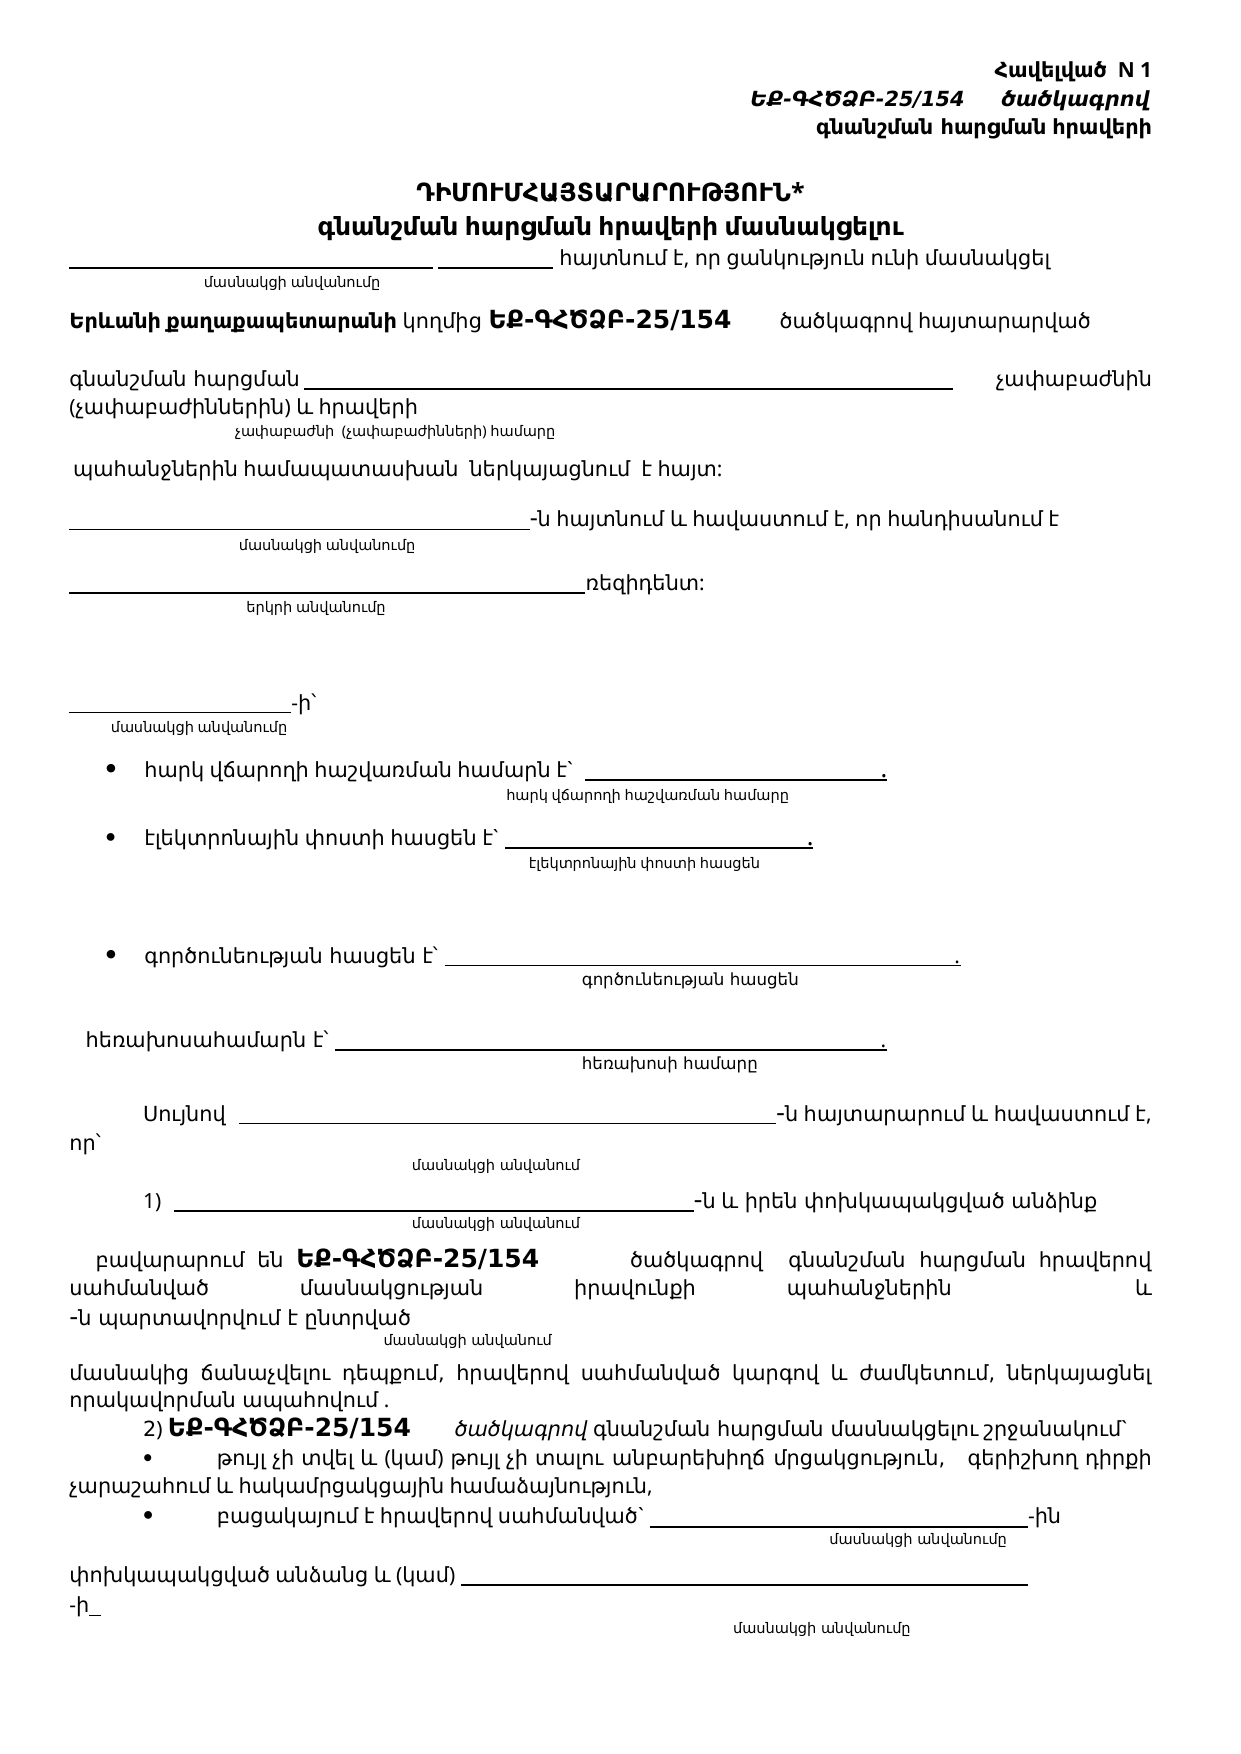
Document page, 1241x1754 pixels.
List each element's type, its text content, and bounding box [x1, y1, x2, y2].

text հարկ վճարողի հաշվառման համարը [69, 784, 1152, 818]
list էլեկտրոնային փոստի հասցեն է` . [107, 818, 1152, 853]
text պահանջներին համապատասխան ներկայացնում է հայտ: [69, 454, 1152, 483]
text -ի՝ [69, 688, 1152, 716]
text բավարարում են ԵՔ-ԳՀԾՁԲ-25/154 ծածկագրով գնանշման հարցման հրավերով սահմանված մասնակցության իրավունքի պահանջներին և -ն պարտավորվում է ընտրված [69, 1244, 1152, 1331]
text Սույնով -ն հայտարարում և հավաստում է, որ՝ [69, 1098, 1152, 1156]
text փոխկապակցված անձանց և (կամ) -ի [69, 1560, 1152, 1619]
text 2) ԵՔ-ԳՀԾՁԲ-25/154 ծածկագրով գնանշման հարցման մասնակցելու շրջանակում` [69, 1413, 1152, 1443]
list թույլ չի տվել և (կամ) թույլ չի տալու անբարեխիղճ մրցակցություն, գերիշխող դիրքի չարաշահում և հակամրցակցային համաձայնություն, [69, 1443, 1152, 1499]
list բացակայում է հրավերով սահմանված` -ին [69, 1499, 1152, 1531]
text գործունեության հասցեն [69, 970, 1152, 989]
text -ն հայտնում և հավաստում է, որ հանդիսանում է [69, 500, 1152, 534]
text ԴԻՄՈՒՄՀԱՅՏԱՐԱՐՈՒԹՅՈՒՆ* [69, 175, 1152, 209]
text գնանշման հարցման չափաբաժնին (չափաբաժիններին) և հրավերի [69, 364, 1152, 421]
text հեռախոսահամարն է՝ . [69, 1026, 1152, 1054]
text մասնակցի անվանումը [69, 271, 1152, 306]
text Երևանի քաղաքապետարանի կողմից ԵՔ-ԳՀԾՁԲ-25/154 ծածկագրով հայտարարված [69, 306, 1152, 335]
list գործունեության հասցեն է՝ . [107, 941, 1152, 970]
text Հավելված N 1 [69, 56, 1152, 84]
text մասնակից ճանաչվելու դեպքում, հրավերով սահմանված կարգով և ժամկետում, ներկայացնել որակավորման ապահովում . [69, 1361, 1152, 1413]
text մասնակցի անվանումը [69, 534, 1152, 568]
text երկրի անվանումը [69, 597, 1152, 631]
text չափաբաժնի (չափաբաժինների) համարը [69, 421, 1152, 454]
text հեռախոսի համարը [69, 1054, 1152, 1073]
text մասնակցի անվանումը [69, 716, 1152, 750]
text էլեկտրոնային փոստի հասցեն [69, 853, 1152, 887]
text ԵՔ-ԳՀԾՁԲ-25/154 ծածկագրով [69, 84, 1152, 112]
text մասնակցի անվանումը [69, 1531, 1152, 1560]
text գնանշման հարցման հրավերի մասնակցելու [69, 209, 1152, 243]
text մասնակցի անվանում [69, 1215, 1152, 1244]
text մասնակցի անվանումը [69, 1619, 1152, 1649]
list հարկ վճարողի հաշվառման համարն է` . [107, 750, 1152, 784]
text մասնակցի անվանում [69, 1331, 1152, 1361]
text 1) -ն և իրեն փոխկապակցված անձինք [69, 1186, 1152, 1215]
text հայտնում է, որ ցանկություն ունի մասնակցել [69, 243, 1152, 271]
text ռեզիդենտ: [69, 568, 1152, 597]
text գնանշման հարցման հրավերի [69, 112, 1152, 141]
text մասնակցի անվանում [69, 1156, 1152, 1186]
